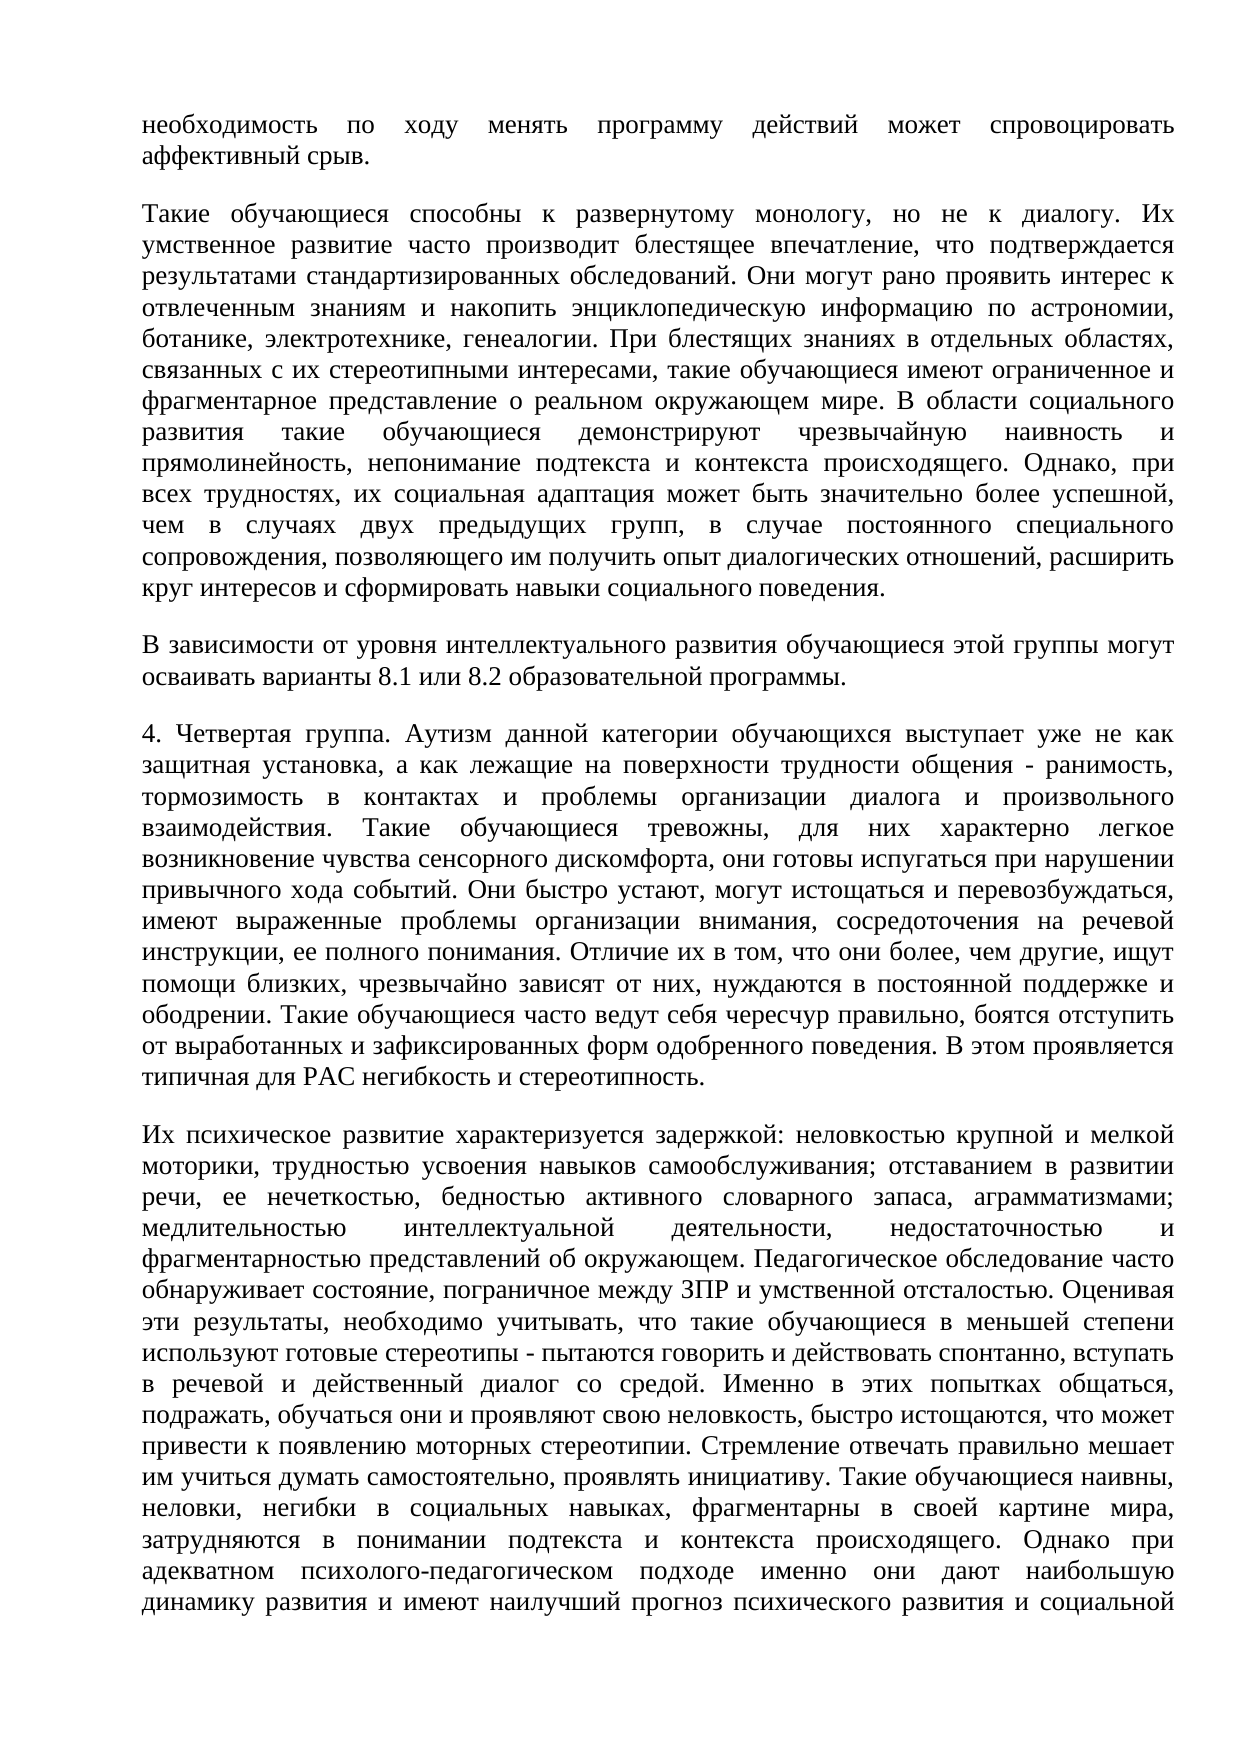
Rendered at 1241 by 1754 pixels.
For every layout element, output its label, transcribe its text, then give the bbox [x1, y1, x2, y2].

text Такие обучающиеся способны к развернутому монологу, но не к диалогу. Их умственное развитие часто производит блестящее впечатление, что подтверждается результатами стандартизированных обследований. Они могут рано проявить интерес к отвлеченным знаниям и накопить энциклопедическую информацию по астрономии, ботанике, электротехнике, генеалогии. При блестящих знаниях в отдельных областях, связанных с их стереотипными интересами, такие обучающиеся имеют ограниченное и фрагментарное представление о реальном окружающем мире. В области социального развития такие обучающиеся демонстрируют чрезвычайную наивность и прямолинейность, непонимание подтекста и контекста происходящего. Однако, при всех трудностях, их социальная адаптация может быть значительно более успешной, чем в случаях двух предыдущих групп, в случае постоянного специального сопровождения, позволяющего им получить опыт диалогических отношений, расширить круг интересов и сформировать навыки социального поведения. [142, 197, 1176, 602]
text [142, 108, 1176, 171]
text В зависимости от уровня интеллектуального развития обучающиеся этой группы могут осваивать варианты 8.1 или 8.2 образовательной программы. [142, 629, 1176, 691]
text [142, 1118, 1176, 1616]
text 4. Четвертая группа. Аутизм данной категории обучающихся выступает уже не как защитная установка, а как лежащие на поверхности трудности общения - ранимость, тормозимость в контактах и проблемы организации диалога и произвольного взаимодействия. Такие обучающиеся тревожны, для них характерно легкое возникновение чувства сенсорного дискомфорта, они готовы испугаться при нарушении привычного хода событий. Они быстро устают, могут истощаться и перевозбуждаться, имеют выраженные проблемы организации внимания, сосредоточения на речевой инструкции, ее полного понимания. Отличие их в том, что они более, чем другие, ищут помощи близких, чрезвычайно зависят от них, нуждаются в постоянной поддержке и ободрении. Такие обучающиеся часто ведут себя чересчур правильно, боятся отступить от выработанных и зафиксированных форм одобренного поведения. В этом проявляется типичная для РАС негибкость и стереотипность. [142, 717, 1176, 1091]
